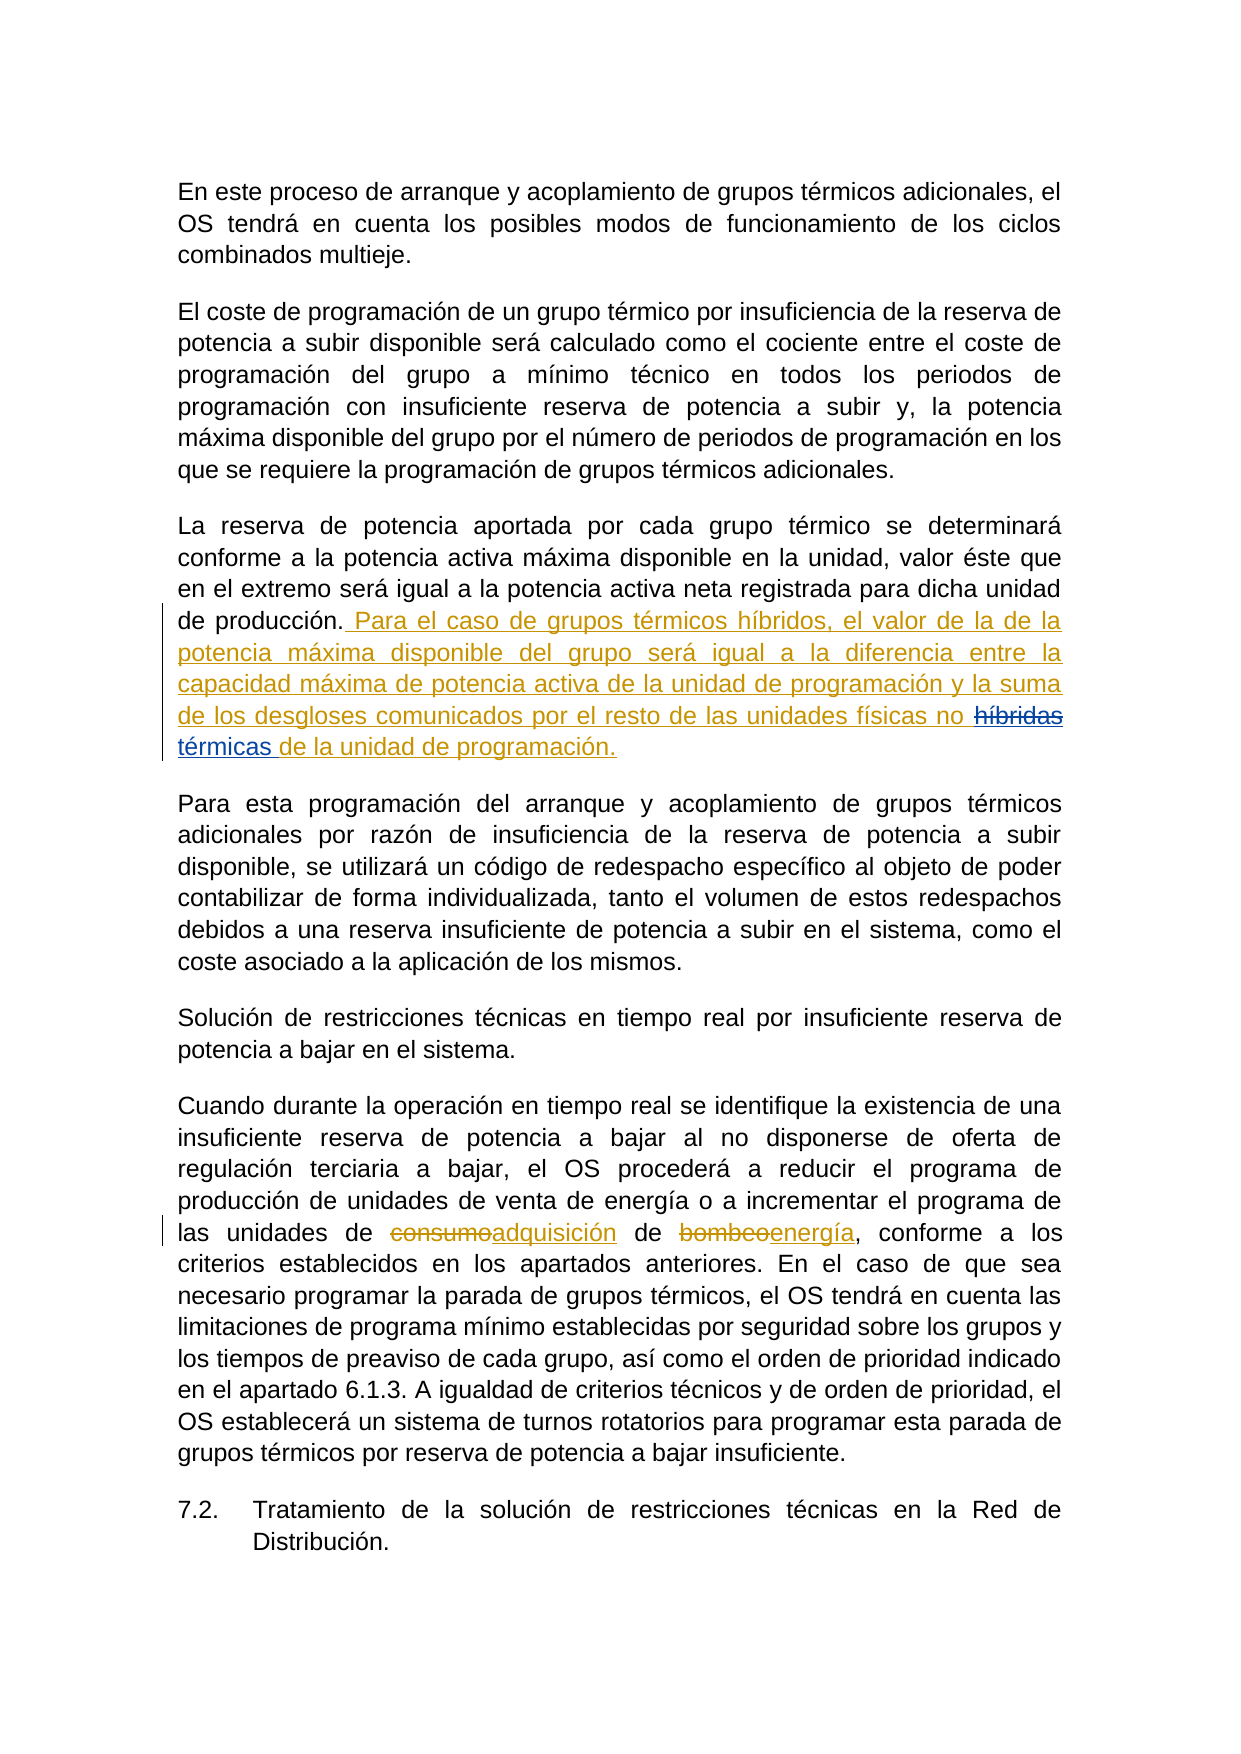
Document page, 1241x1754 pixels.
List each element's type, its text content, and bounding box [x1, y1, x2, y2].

text Para esta programación del arranque y acoplamiento de grupos térmicos adicionales por razón de insuficiencia de la reserva de potencia a subir disponible, se utilizará un código de redespacho específico al objeto de poder contabilizar de forma individualizada, tanto el volumen de estos redespachos debidos a una reserva insuficiente de potencia a subir en el sistema, como el coste asociado a la aplicación de los mismos. [177, 789, 1063, 975]
text La reserva de potencia aportada por cada grupo térmico se determinará conforme a la potencia activa máxima disponible en la unidad, valor éste que en el extremo será igual a la potencia activa neta registrada para dicha unidad de producción. [177, 695, 1063, 726]
text La reserva de potencia aportada por cada grupo térmico se determinará conforme a la potencia activa máxima disponible en la unidad, valor éste que en el extremo será igual a la potencia activa neta registrada para dicha unidad de producción. [177, 664, 1063, 694]
text Cuando durante la operación en tiempo real se identifique la existencia de una insuficiente reserva de potencia a bajar al no disponerse de oferta de regulación terciaria a bajar, el OS procederá a reducir el programa de producción de unidades de venta de energía o a incrementar el programa de las unidades de de , conforme a los criterios establecidos en los apartados anteriores. En el caso de que sea necesario programar la parada de grupos térmicos, el OS tendrá en cuenta las limitaciones de programa mínimo establecidas por seguridad sobre los grupos y los tiempos de preaviso de cada grupo, así como el orden de prioridad indicado en el apartado 6.1.3. A igualdad de criterios técnicos y de orden de prioridad, el OS establecerá un sistema de turnos rotatorios para programar esta parada de grupos térmicos por reserva de potencia a bajar insuficiente. [177, 1091, 1063, 1467]
text La reserva de potencia aportada por cada grupo térmico se determinará conforme a la potencia activa máxima disponible en la unidad, valor éste que en el extremo será igual a la potencia activa neta registrada para dicha unidad de producción. [177, 511, 1063, 663]
text La reserva de potencia aportada por cada grupo térmico se determinará conforme a la potencia activa máxima disponible en la unidad, valor éste que en el extremo será igual a la potencia activa neta registrada para dicha unidad de producción. [177, 727, 1063, 761]
text El coste de programación de un grupo térmico por insuficiencia de la reserva de potencia a subir disponible será calculado como el cociente entre el coste de programación del grupo a mínimo técnico en todos los periodos de programación con insuficiente reserva de potencia a subir y, la potencia máxima disponible del grupo por el número de periodos de programación en los que se requiere la programación de grupos térmicos adicionales. [177, 297, 1063, 483]
text En este proceso de arranque y acoplamiento de grupos térmicos adicionales, el OS tendrá en cuenta los posibles modos de funcionamiento de los ciclos combinados multieje. [177, 177, 1063, 269]
text Solución de restricciones técnicas en tiempo real por insuficiente reserva de potencia a bajar en el sistema. [177, 1003, 1063, 1063]
list Tratamiento de la solución de restricciones técnicas en la Red de Distribución. [177, 1495, 1063, 1555]
